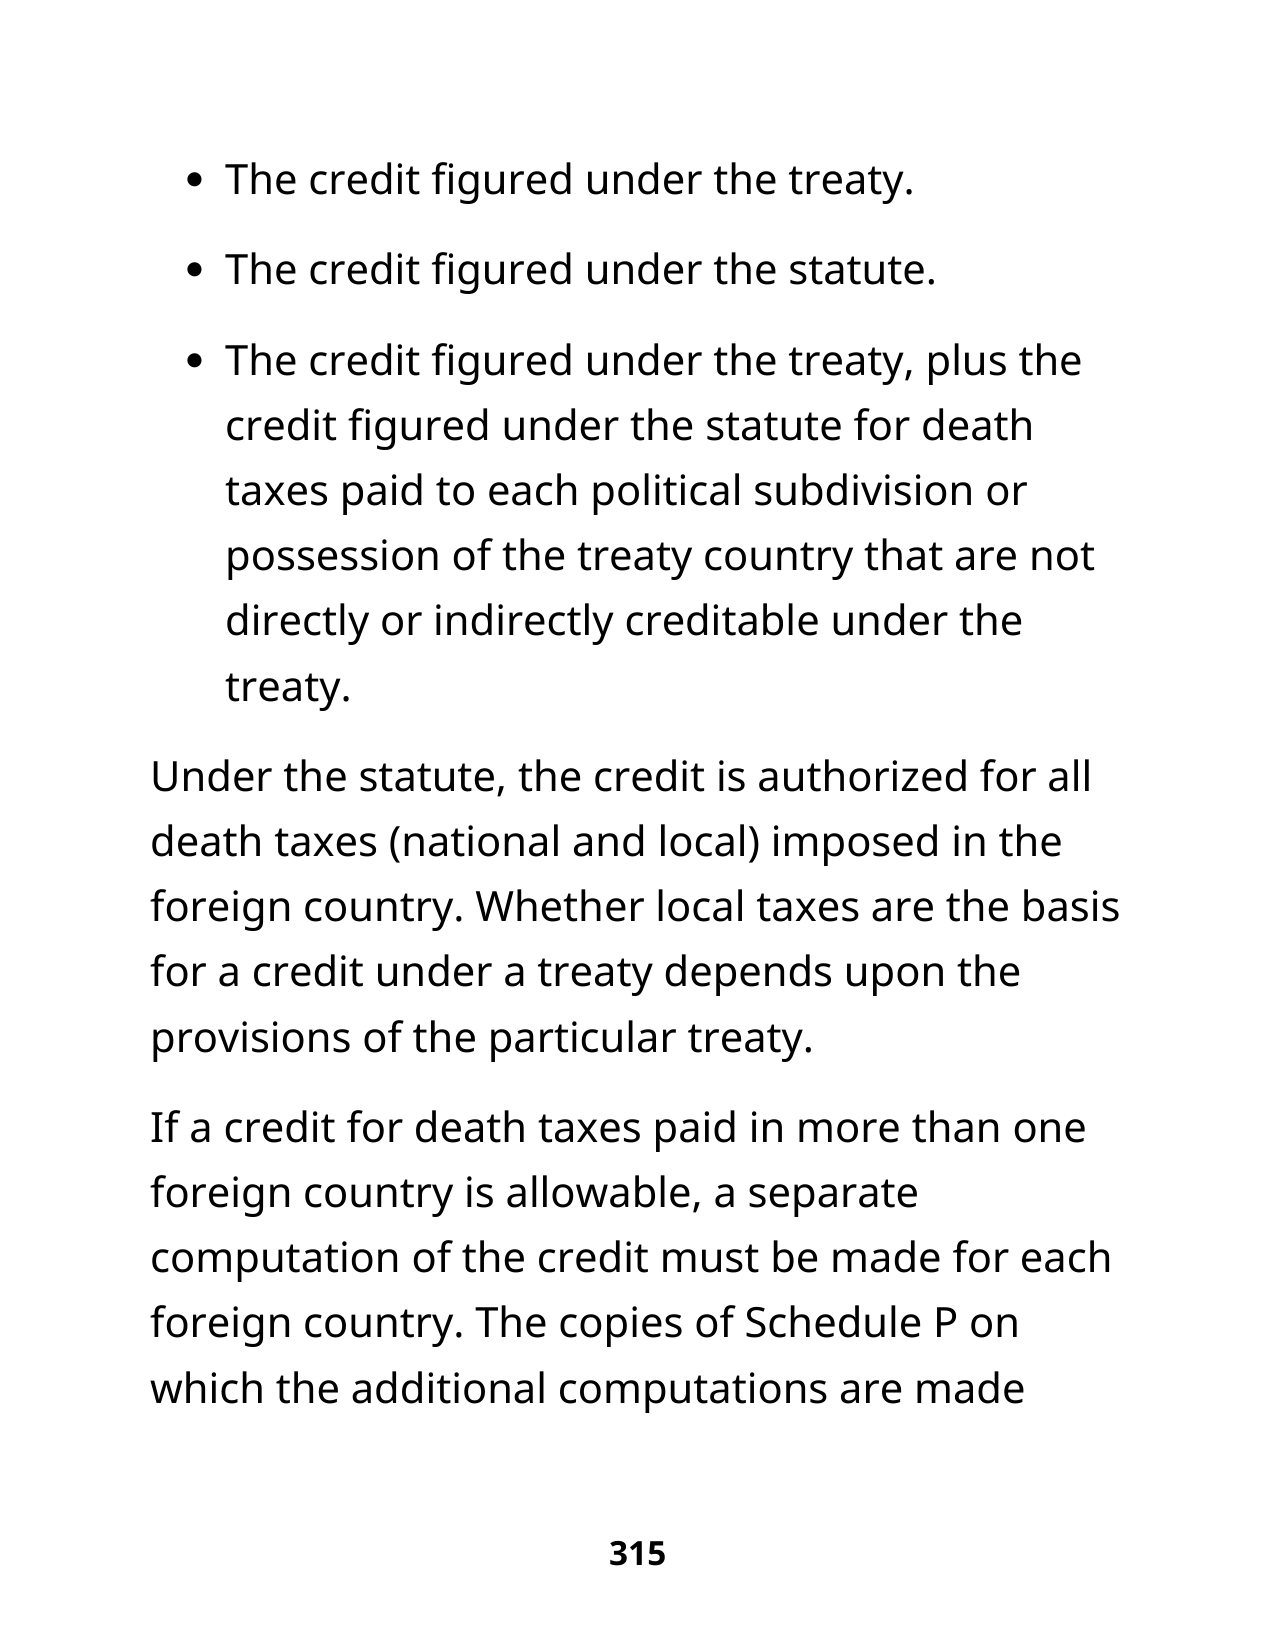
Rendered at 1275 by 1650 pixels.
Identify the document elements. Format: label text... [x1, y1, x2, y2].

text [150, 1098, 1125, 1415]
text The credit figured under the statute. [187, 240, 1125, 297]
text The credit figured under the treaty. [187, 150, 1125, 207]
text The credit figured under the treaty, plus the credit figured under the statute for death taxes paid to each political subdivision or possession of the treaty country that are not directly or indirectly creditable under the treaty. [187, 330, 1125, 713]
text Under the statute, the credit is authorized for all death taxes (national and local) imposed in the foreign country. Whether local taxes are the basis for a credit under a treaty depends upon the provisions of the particular treaty. [150, 747, 1125, 1064]
